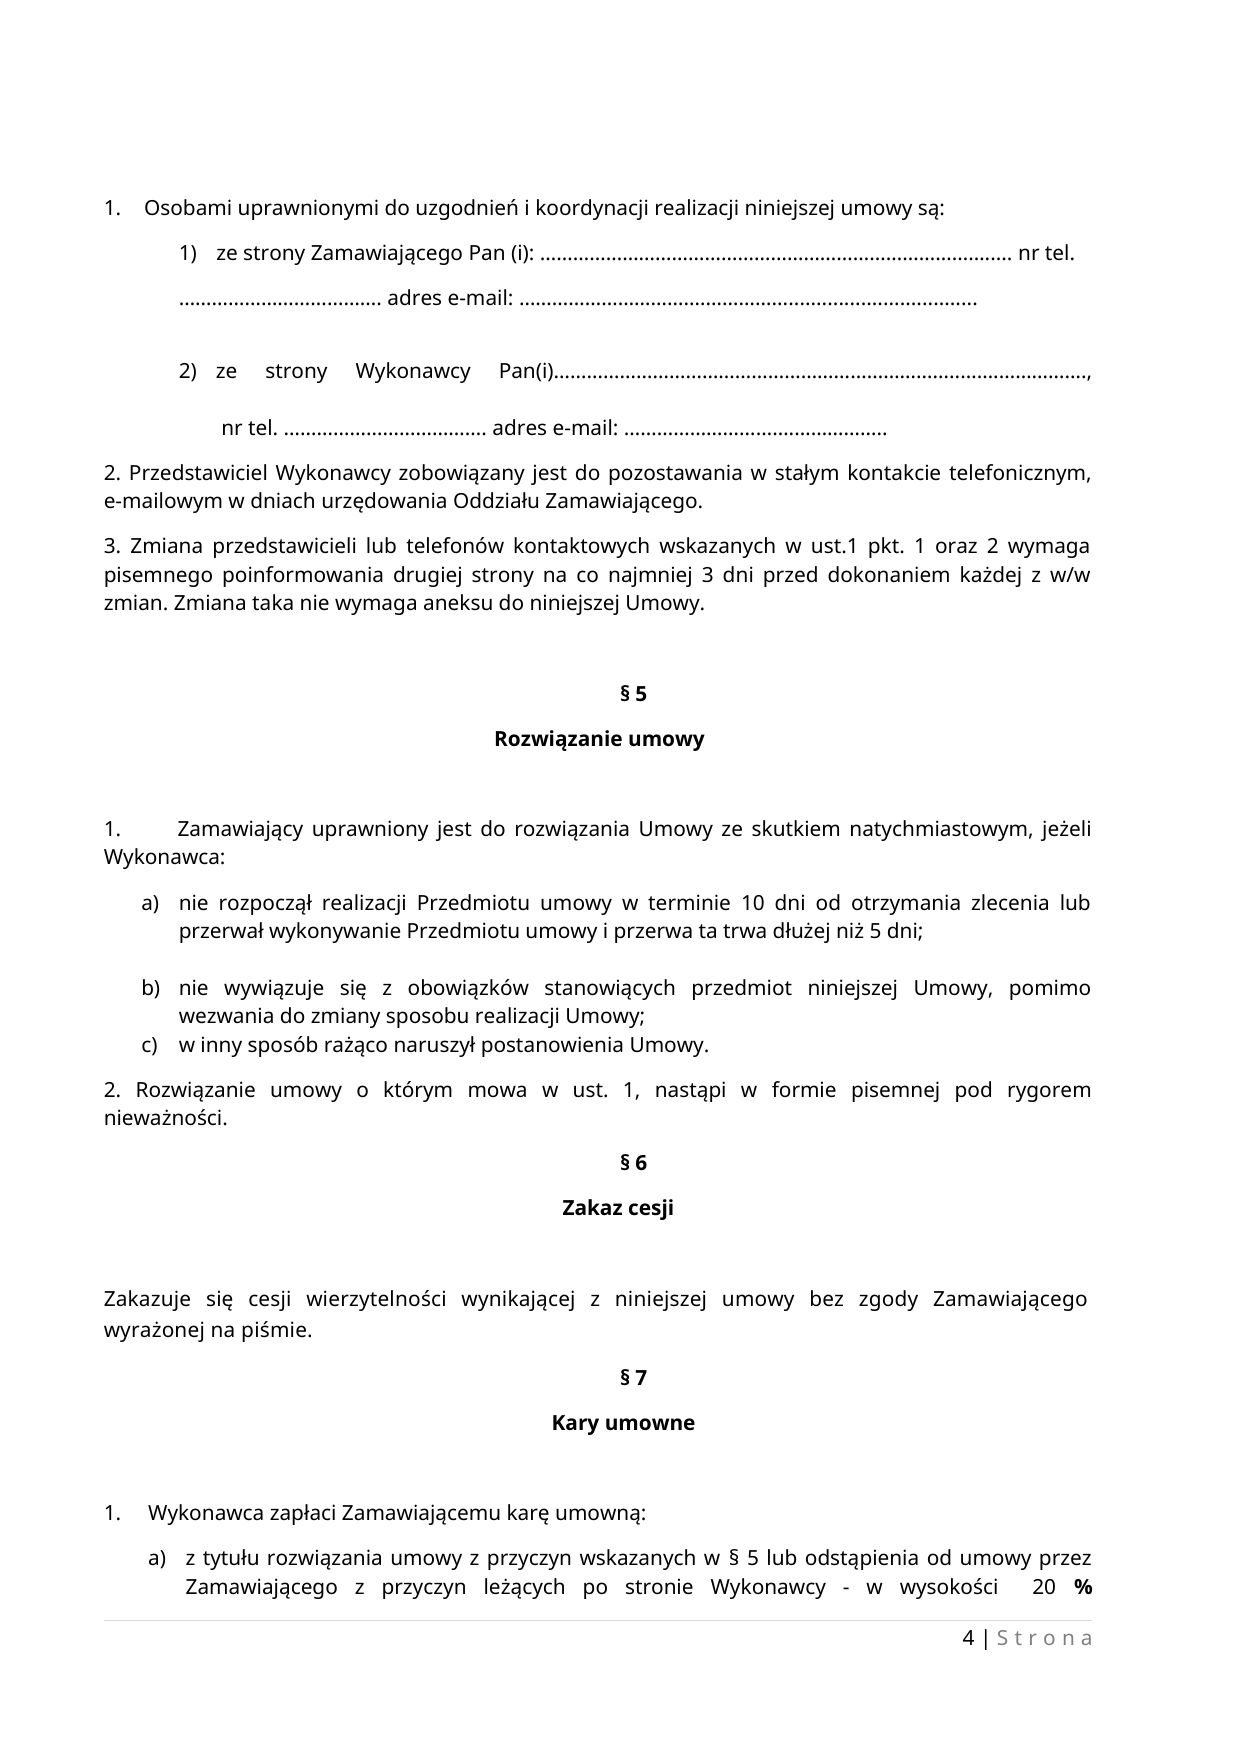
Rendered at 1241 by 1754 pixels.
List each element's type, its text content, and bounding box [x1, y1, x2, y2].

list ze strony Wykonawcy Pan(i)………………………………………………………………..…….……………., [178, 357, 1092, 413]
list nr tel. ………………………………. adres e-mail: ………………………….…………….. [216, 413, 1092, 441]
list nie wywiązuje się z obowiązków stanowiących przedmiot niniejszej Umowy, pomimo wezwania do zmiany sposobu realizacji Umowy; [141, 973, 1092, 1030]
text § 6 [546, 1148, 1092, 1177]
text 2. Przedstawiciel Wykonawcy zobowiązany jest do pozostawania w stałym kontakcie telefonicznym, e-mailowym w dniach urzędowania Oddziału Zamawiającego. [103, 458, 1092, 515]
list nie rozpoczął realizacji Przedmiotu umowy w terminie 10 dni od otrzymania zlecenia lub przerwał wykonywanie Przedmiotu umowy i przerwa ta trwa dłużej niż 5 dni; [141, 888, 1092, 944]
list Osobami uprawnionymi do uzgodnień i koordynacji realizacji niniejszej umowy są: [103, 193, 1092, 221]
text 2. Rozwiązanie umowy o którym mowa w ust. 1, nastąpi w formie pisemnej pod rygorem nieważności. [103, 1075, 1092, 1132]
list ze strony Zamawiającego Pan (i): ………………………………………………………………………..... nr tel. [178, 238, 1092, 266]
list w inny sposób rażąco naruszył postanowienia Umowy. [141, 1030, 1092, 1058]
list Wykonawca zapłaci Zamawiającemu karę umowną: [103, 1498, 1092, 1527]
text § 5 [546, 679, 1092, 707]
text ………………………………. adres e-mail: ………………………….……………..................................... [178, 283, 1092, 311]
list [148, 1543, 1092, 1600]
text § 7 [546, 1363, 1092, 1391]
text Zakaz cesji [546, 1193, 1092, 1222]
text Zakazuje się cesji wierzytelności wynikającej z niniejszej umowy bez zgody Zamawiającego wyrażonej na piśmie. [103, 1284, 1090, 1346]
text Rozwiązanie umowy [398, 724, 1092, 752]
text 3. Zmiana przedstawicieli lub telefonów kontaktowych wskazanych w ust.1 pkt. 1 oraz 2 wymaga pisemnego poinformowania drugiej strony na co najmniej 3 dni przed dokonaniem każdej z w/w zmian. Zmiana taka nie wymaga aneksu do niniejszej Umowy. [103, 532, 1092, 617]
list Zamawiający uprawniony jest do rozwiązania Umowy ze skutkiem natychmiastowym, jeżeli Wykonawca: [103, 814, 1092, 871]
text Kary umowne [472, 1408, 1090, 1436]
